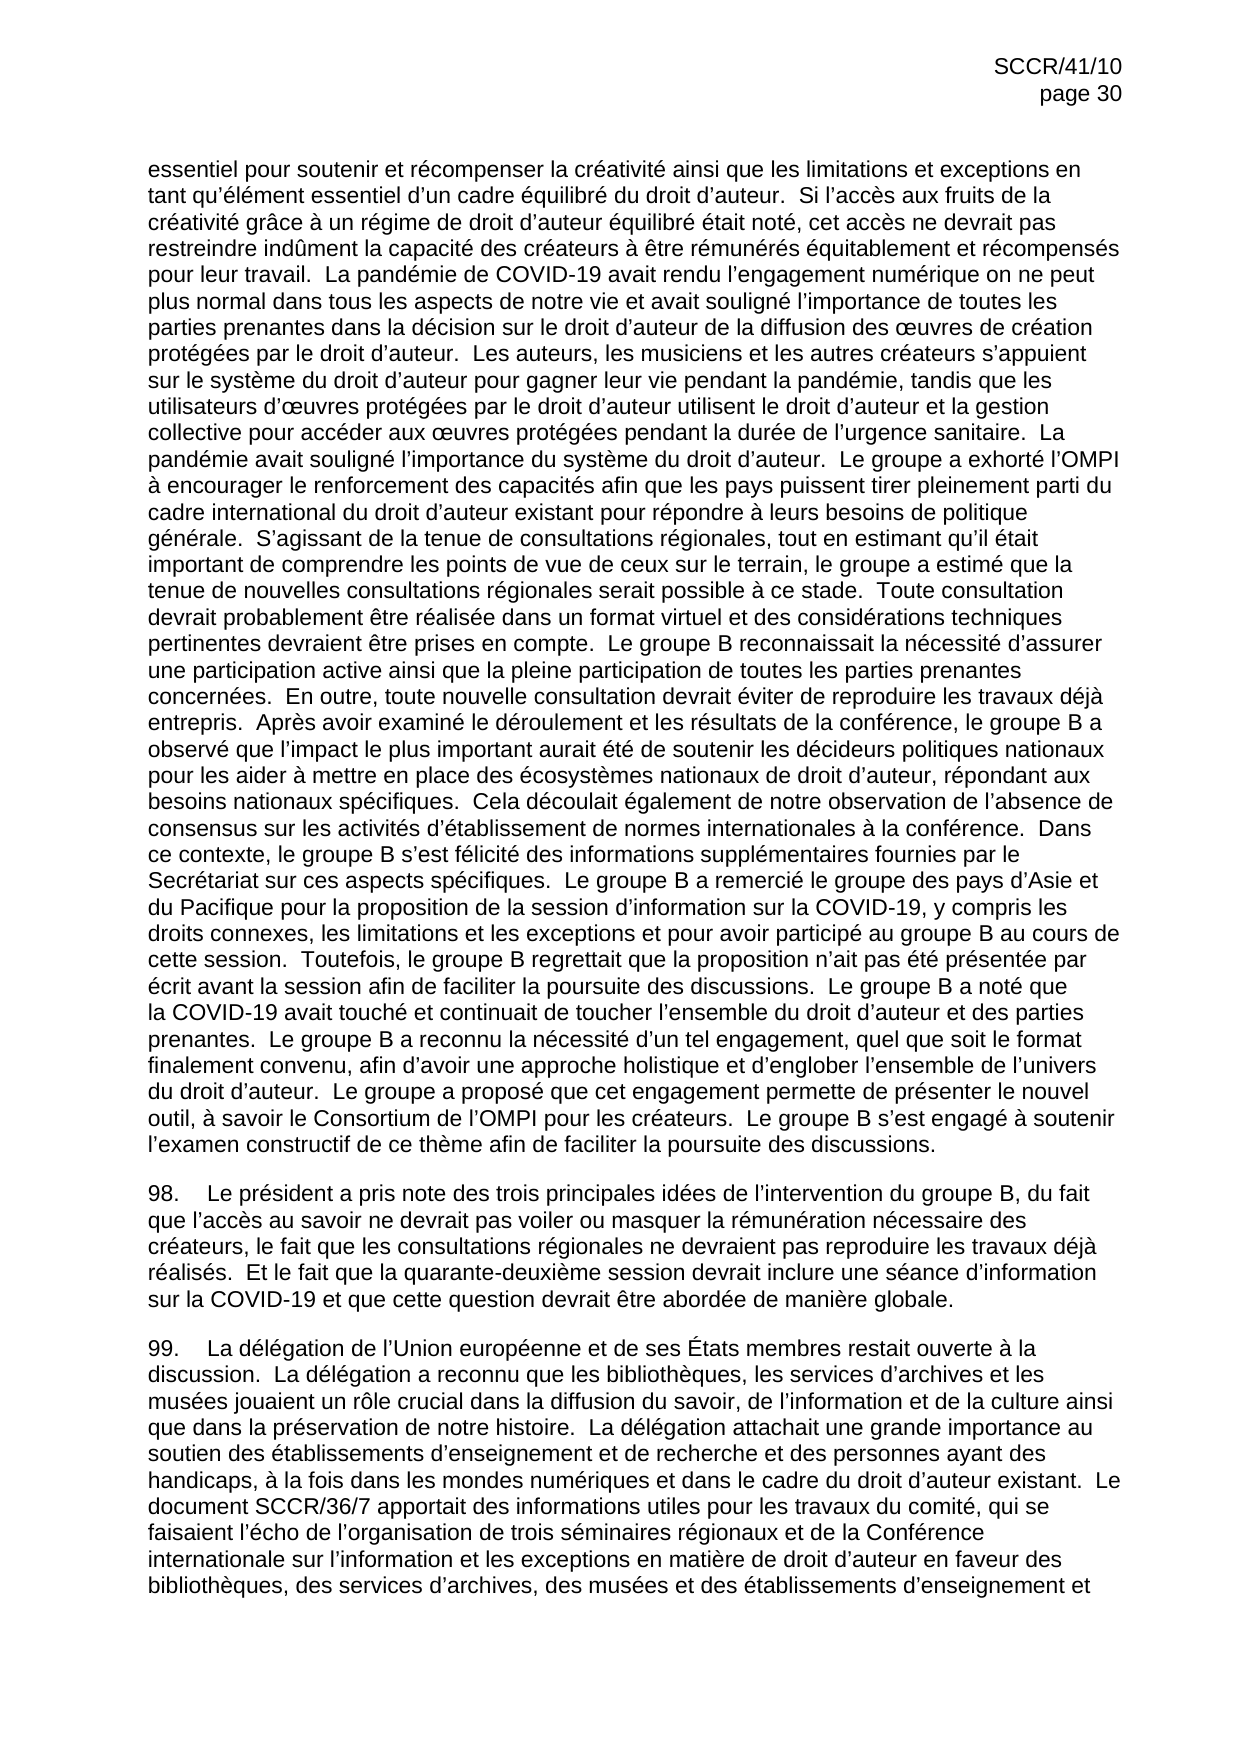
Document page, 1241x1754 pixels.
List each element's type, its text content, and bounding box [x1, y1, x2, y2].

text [148, 156, 1122, 1157]
text Le président a pris note des trois principales idées de l’intervention du groupe B, du fait que l’accès au savoir ne devrait pas voiler ou masquer la rémunération nécessaire des créateurs, le fait que les consultations régionales ne devraient pas reproduire les travaux déjà réalisés. Et le fait que la quarante-deuxième session devrait inclure une séance d’information sur la COVID-19 et que cette question devrait être abordée de manière globale. [148, 1180, 1122, 1312]
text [148, 1335, 1122, 1598]
